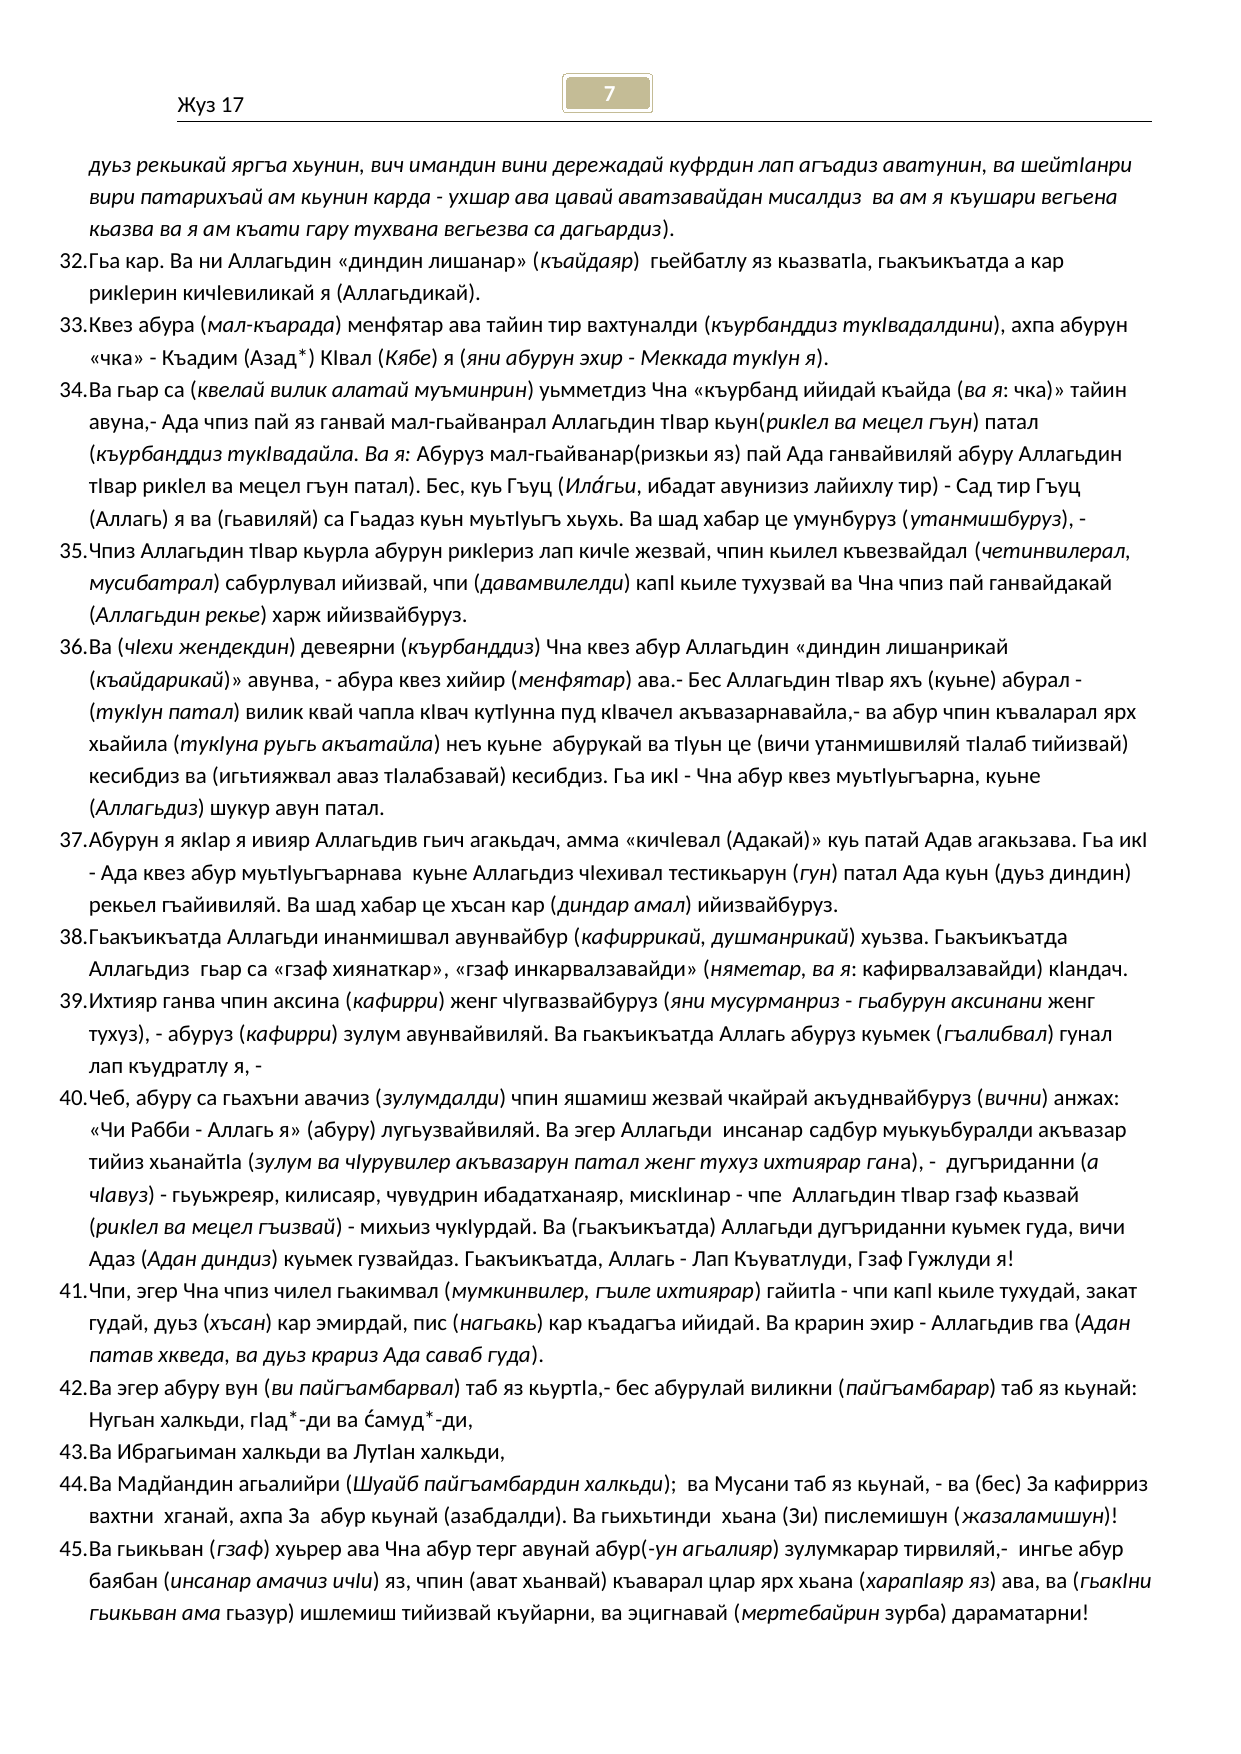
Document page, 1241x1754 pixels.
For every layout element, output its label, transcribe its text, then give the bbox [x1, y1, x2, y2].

list Ва Мадйандин агьалийри (Шуайб пайгъамбардин халкьди); ва Мусани таб яз кьунай, - ва (бес) За кафирриз вахтни хганай, ахпа За абур кьунай (азабдалди). Ва гьихьтинди хьана (Зи) пислемишун (жазаламишун)! [59, 1469, 1152, 1529]
list Гьа кар. Ва ни Аллагьдин «диндин лишанар» (къайдаяр) гьейбатлу яз кьазватIа, гьакъикъатда а кар рикIерин кичIевиликай я (Аллагьдикай). [59, 246, 1152, 306]
list Ва (чIехи жендекдин) девеярни (къурбанддиз) Чна квез абур Аллагьдин «диндин лишанрикай (къайдарикай)» авунва, - абура квез хийир (менфятар) ава.- Бес Аллагьдин тIвар яхъ (куьне) абурал -(тукIун патал) вилик квай чапла кIвач кутIунна пуд кIвачел акъвазарнавайла,- ва абур чпин къваларал ярх хьайила (тукIуна руьгь акъатайла) неъ куьне абурукай ва тIуьн це (вичи утанмишвиляй тIалаб тийизвай) кесибдиз ва (игьтияжвал аваз тIалабзавай) кесибдиз. Гьа икI - Чна абур квез муьтIуьгъарна, куьне (Аллагьдиз) шукур авун патал. [59, 632, 1152, 821]
list Ва эгер абуру вун (ви пайгъамбарвал) таб яз кьуртIа,- бес абурулай виликни (пайгъамбарар) таб яз кьунай: Нугьан халкьди, гIад*-ди ва с́амуд*-ди, [59, 1373, 1152, 1433]
list Гьакъикъатда Аллагьди инанмишвал авунвайбур (кафиррикай, душманрикай) хуьзва. Гьакъикъатда Аллагьдиз гьар са «гзаф хиянаткар», «гзаф инкарвалзавайди» (няметар, ва я: кафирвалзавайди) кIандач. [59, 922, 1152, 982]
list Чпиз Аллагьдин тIвар кьурла абурун рикIериз лап кичIе жезвай, чпин кьилел къвезвайдал (четинвилерал, мусибатрал) сабурлувал ийизвай, чпи (давамвилелди) капI кьиле тухузвай ва Чна чпиз пай ганвайдакай (Аллагьдин рекье) харж ийизвайбуруз. [59, 536, 1152, 628]
list Квез абура (мал-къарада) менфятар ава тайин тир вахтуналди (къурбанддиз тукIвадалдини), ахпа абурун «чка» - Къадим (Азад*) КIвал (Кябе) я (яни абурун эхир - Меккада тукIун я). [59, 311, 1152, 371]
list Ва гьикьван (гзаф) хуьрер ава Чна абур терг авунай абур(-ун агьалияр) зулумкарар тирвиляй,- ингье абур баябан (инсанар амачиз ичIи) яз, чпин (ават хьанвай) къаварал цлар ярх хьана (харапIаяр яз) ава, ва (гьакIни гьикьван ама гьазур) ишлемиш тийизвай къуйарни, ва эцигнавай (мертебайрин зурба) дараматарни! [59, 1534, 1152, 1626]
list Абурун я якIар я ивияр Аллагьдив гьич агакьдач, амма «кичIевал (Адакай)» куь патай Адав агакьзава. Гьа икI - Ада квез абур муьтIуьгъарнава куьне Аллагьдиз чIехивал тестикьарун (гун) патал Ада куьн (дуьз диндин) рекьел гъайивиляй. Ва шад хабар це хъсан кар (диндар амал) ийизвайбуруз. [59, 826, 1152, 918]
list Чпи, эгер Чна чпиз чилел гьакимвал (мумкинвилер, гъиле ихтиярар) гайитIа - чпи капI кьиле тухудай, закат гудай, дуьз (хъсан) кар эмирдай, пис (нагьакь) кар къадагъа ийидай. Ва крарин эхир - Аллагьдив гва (Адан патав хкведа, ва дуьз крариз Ада саваб гуда). [59, 1276, 1152, 1369]
list Ва гьар са (квелай вилик алатай муъминрин) уьмметдиз Чна «къурбанд ийидай къайда (ва я: чка)» тайин авуна,- Ада чпиз пай яз ганвай мал-гьайванрал Аллагьдин тIвар кьун(рикIел ва мецел гъун) патал (къурбанддиз тукIвадайла. Ва я: Абуруз мал-гьайванар(ризкьи яз) пай Ада ганвайвиляй абуру Аллагьдин тIвар рикIел ва мецел гъун патал). Бес, куь Гъуц (Ила́гьи, ибадат авунизиз лайихлу тир) - Сад тир Гъуц (Аллагь) я ва (гьавиляй) са Гьадаз куьн муьтIуьгъ хьухь. Ва шад хабар це умунбуруз (утанмишбуруз), - [59, 375, 1152, 532]
list Ва Ибрагьиман халкьди ва ЛутIан халкьди, [59, 1437, 1152, 1465]
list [59, 150, 1152, 242]
list Чеб, абуру са гьахъни авачиз (зулумдалди) чпин яшамиш жезвай чкайрай акъуднвайбуруз (вични) анжах: «Чи Рабби - Аллагь я» (абуру) лугьузвайвиляй. Ва эгер Аллагьди инсанар садбур муькуьбуралди акъвазар тийиз хьанайтIа (зулум ва чIурувилер акъвазарун патал женг тухуз ихтиярар гана), - дугъриданни (а чIавуз) - гьуьжреяр, килисаяр, чувудрин ибадатханаяр, мискIинар - чпе Аллагьдин тIвар гзаф кьазвай (рикIел ва мецел гъизвай) - михьиз чукIурдай. Ва (гьакъикъатда) Аллагьди дугъриданни куьмек гуда, вичи Адаз (Адан диндиз) куьмек гузвайдаз. Гьакъикъатда, Аллагь - Лап Къуватлуди, Гзаф Гужлуди я! [59, 1083, 1152, 1272]
list Ихтияр ганва чпин аксина (кафирри) женг чIугвазвайбуруз (яни мусурманриз - гьабурун аксинани женг тухуз), - абуруз (кафирри) зулум авунвайвиляй. Ва гьакъикъатда Аллагь абуруз куьмек (гъалибвал) гунал лап къудратлу я, - [59, 987, 1152, 1079]
